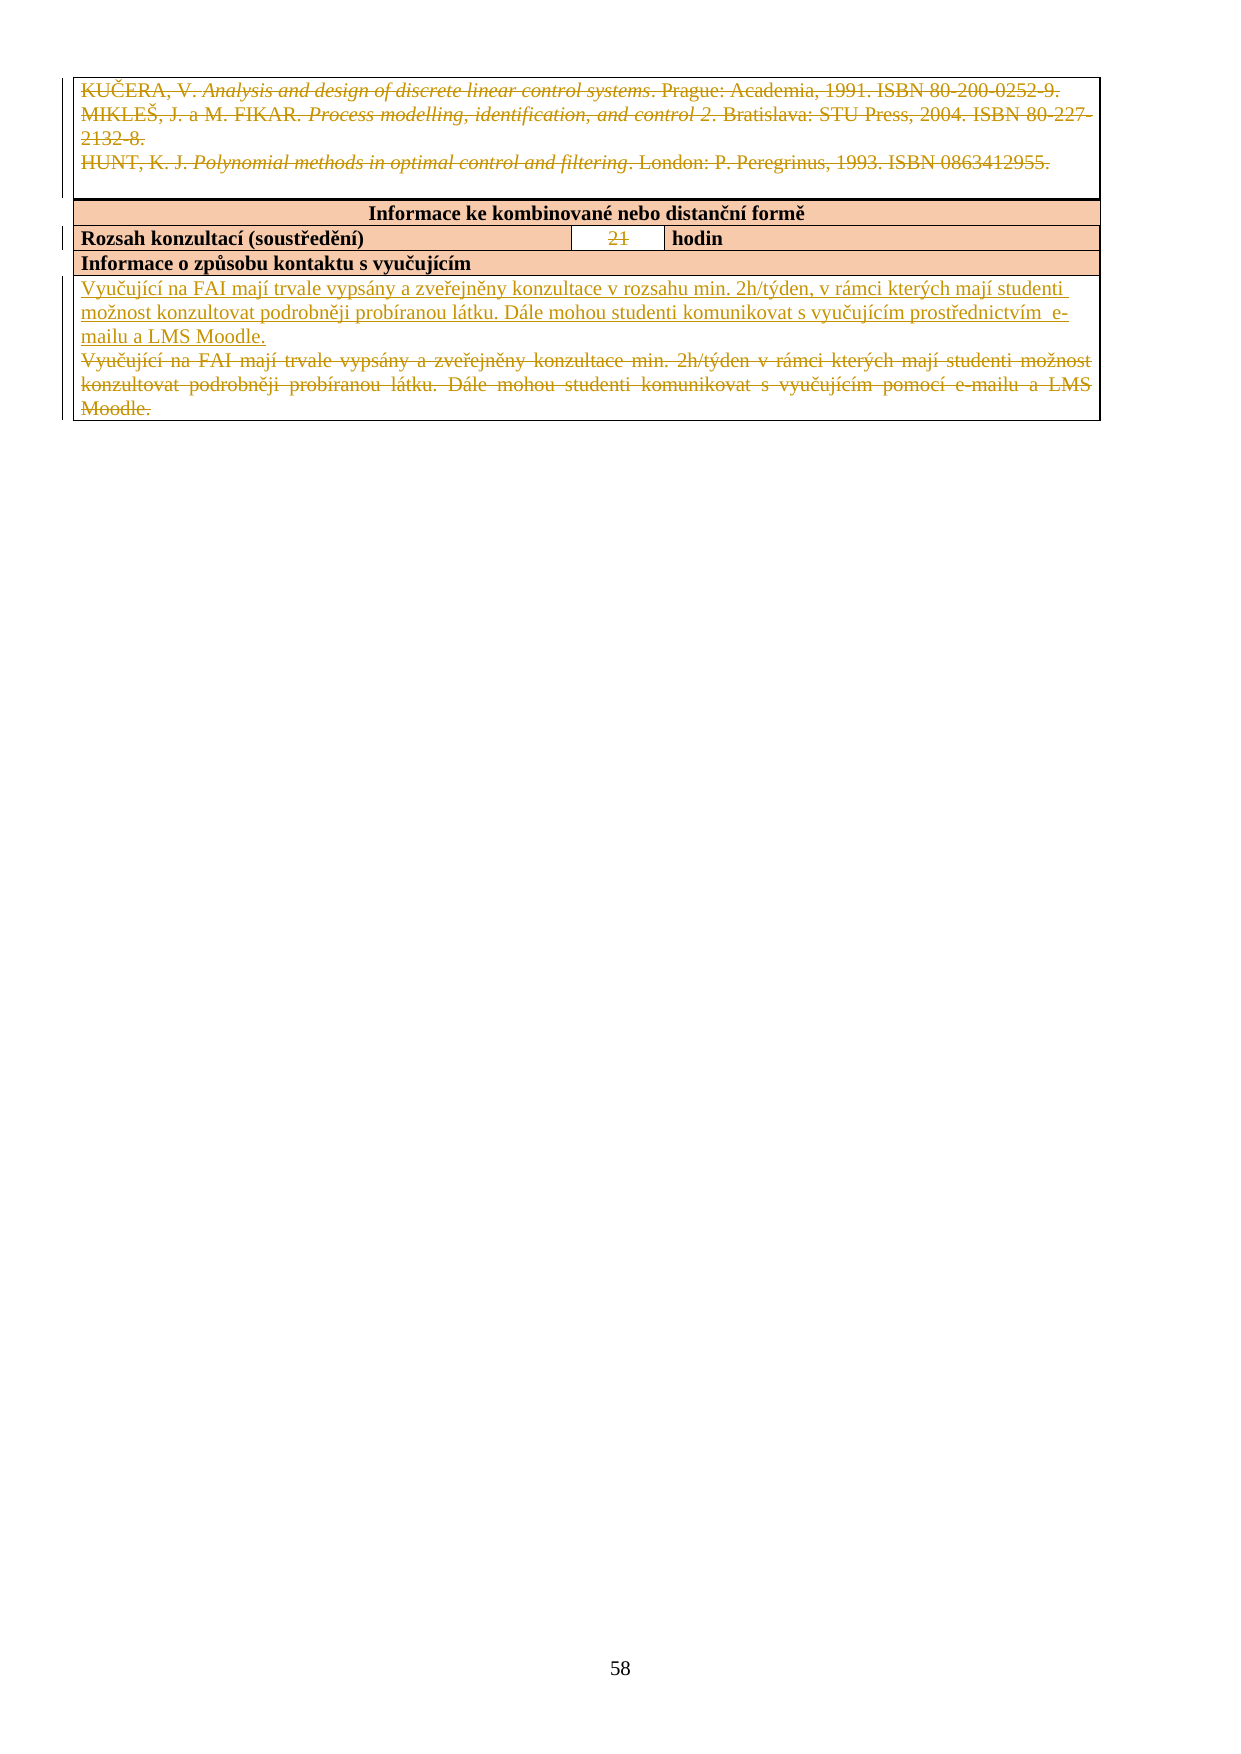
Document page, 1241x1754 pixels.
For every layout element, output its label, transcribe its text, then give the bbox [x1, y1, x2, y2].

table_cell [74, 78, 1099, 198]
table_cell [74, 276, 1099, 420]
table_cell Informace ke kombinované nebo distanční formě [74, 201, 1100, 225]
table_cell hodin [665, 226, 1099, 250]
table_cell Informace o způsobu kontaktu s vyučujícím [74, 251, 1099, 275]
table_cell Rozsah konzultací (soustředění) [74, 226, 571, 250]
table_cell [572, 226, 664, 250]
